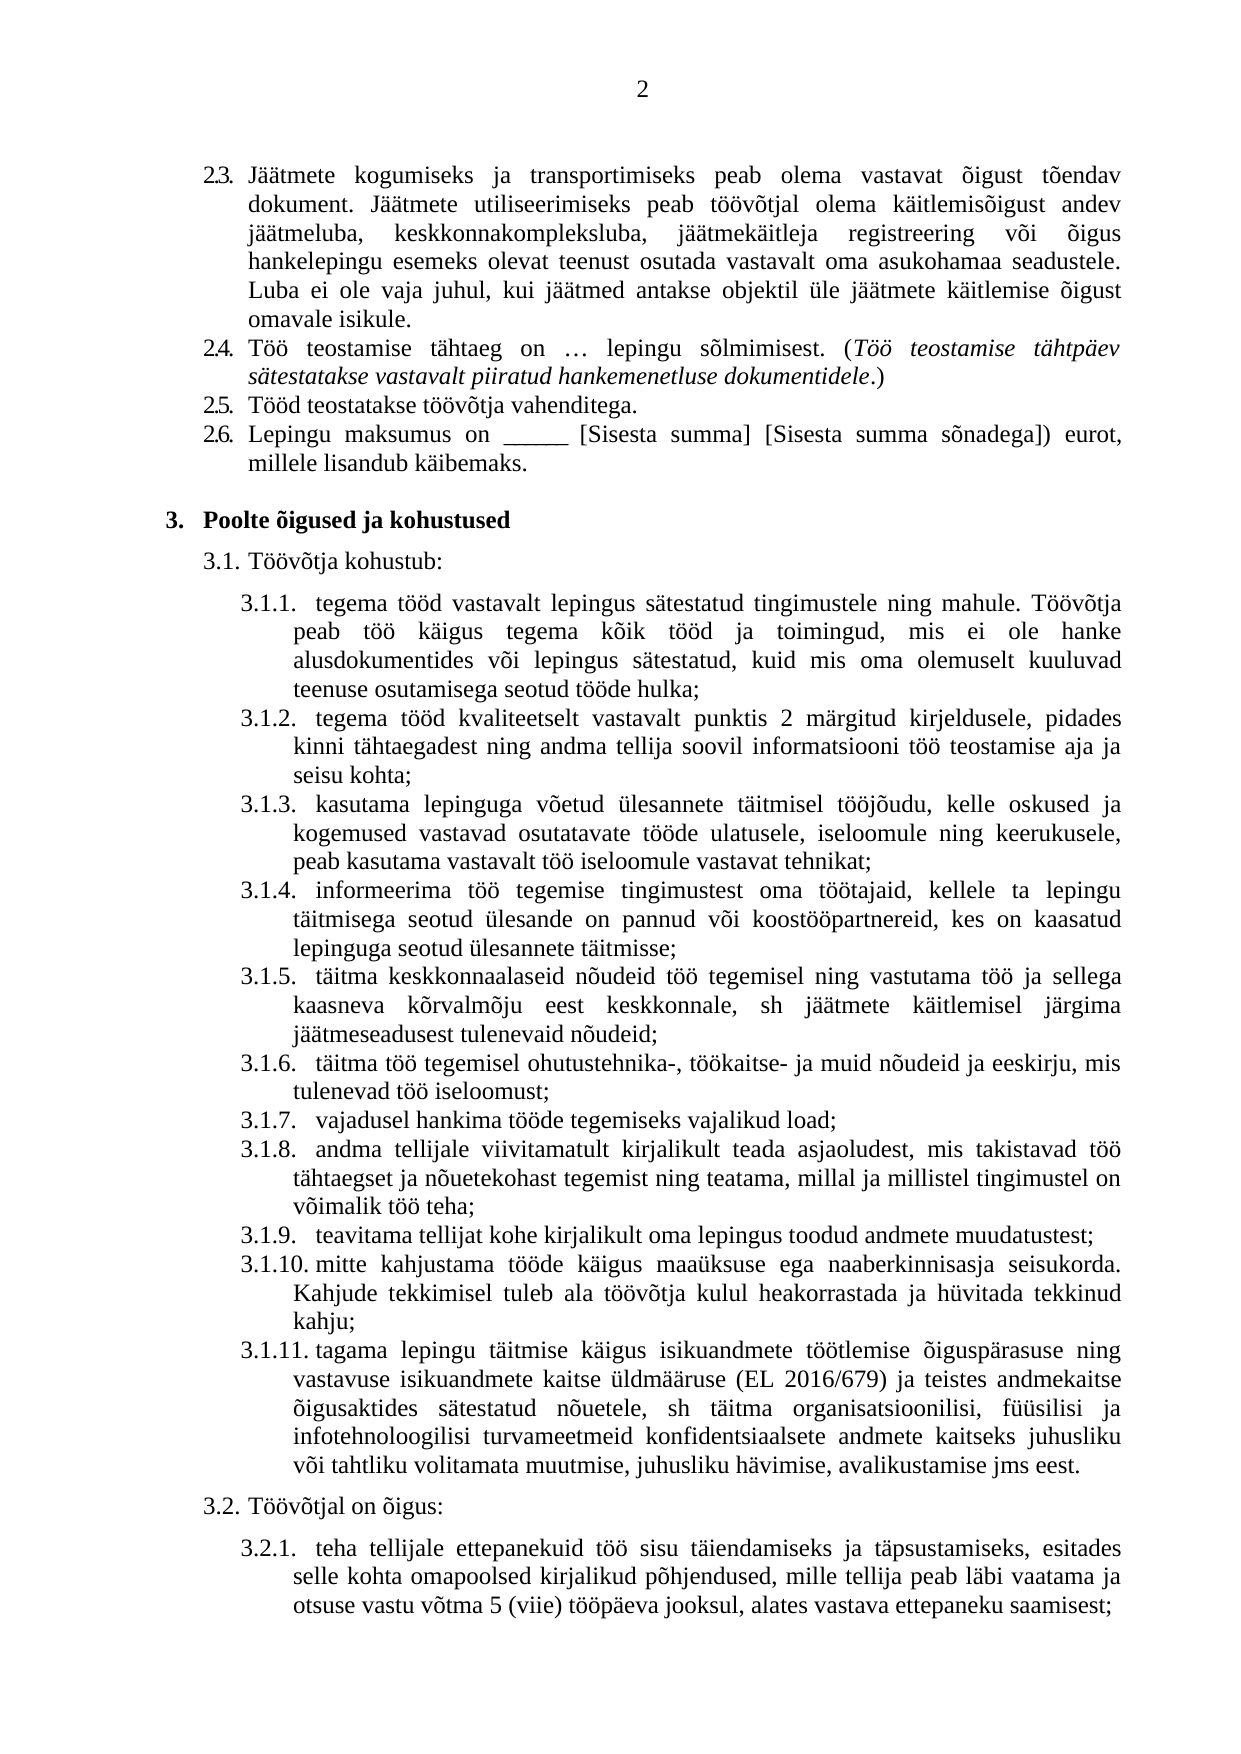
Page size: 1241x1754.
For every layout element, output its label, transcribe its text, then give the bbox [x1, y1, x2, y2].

list mitte kahjustama tööde käigus maaüksuse ega naaberkinnisasja seisukorda. Kahjude tekkimisel tuleb ala töövõtja kulul heakorrastada ja hüvitada tekkinud kahju; [240, 1249, 1122, 1335]
list täitma keskkonnaalaseid nõudeid töö tegemisel ning vastutama töö ja sellega kaasneva kõrvalmõju eest keskkonnale, sh jäätmete käitlemisel järgima jäätmeseadusest tulenevaid nõudeid; [240, 961, 1122, 1048]
list Töövõtjal on õigus: [203, 1491, 1122, 1520]
list Töövõtja kohustub: [203, 546, 1122, 575]
list Lepingu maksumus on ______ eurot, millele lisandub käibemaks. [203, 419, 1122, 476]
list tegema tööd kvaliteetselt vastavalt punktis 2 märgitud kirjeldusele, pidades kinni tähtaegadest ning andma tellija soovil informatsiooni töö teostamise aja ja seisu kohta; [240, 703, 1122, 789]
list täitma töö tegemisel ohutustehnika-, töökaitse- ja muid nõudeid ja eeskirju, mis tulenevad töö iseloomust; [240, 1048, 1122, 1105]
list vajadusel hankima tööde tegemiseks vajalikud load; [240, 1105, 1122, 1134]
list Töö teostamise tähtaeg on … lepingu sõlmimisest. (Töö teostamise tähtpäev sätestatakse vastavalt piiratud hankemenetluse dokumentidele.) [203, 333, 1122, 390]
list Tööd teostatakse töövõtja vahenditega. [203, 390, 1122, 419]
list andma tellijale viivitamatult kirjalikult teada asjaoludest, mis takistavad töö tähtaegset ja nõuetekohast tegemist ning teatama, millal ja millistel tingimustel on võimalik töö teha; [240, 1134, 1122, 1220]
list Jäätmete kogumiseks ja transportimiseks peab olema vastavat õigust tõendav dokument. Jäätmete utiliseerimiseks peab töövõtjal olema käitlemisõigust andev jäätmeluba, keskkonnakompleksluba, jäätmekäitleja registreering või õigus hankelepingu esemeks olevat teenust osutada vastavalt oma asukohamaa seadustele. Luba ei ole vaja juhul, kui jäätmed antakse objektil üle jäätmete käitlemise õigust omavale isikule. [203, 160, 1122, 333]
list Poolte õigused ja kohustused [165, 505, 1122, 534]
list teha tellijale ettepanekuid töö sisu täiendamiseks ja täpsustamiseks, esitades selle kohta omapoolsed kirjalikud põhjendused, mille tellija peab läbi vaatama ja otsuse vastu võtma 5 (viie) tööpäeva jooksul, alates vastava ettepaneku saamisest; [240, 1533, 1122, 1619]
list tegema tööd vastavalt lepingus sätestatud tingimustele ning mahule. Töövõtja peab töö käigus tegema kõik tööd ja toimingud, mis ei ole hanke alusdokumentides või lepingus sätestatud, kuid mis oma olemuselt kuuluvad teenuse osutamisega seotud tööde hulka; [240, 588, 1122, 703]
list teavitama tellijat kohe kirjalikult oma lepingus toodud andmete muudatustest; [240, 1220, 1122, 1249]
list kasutama lepinguga võetud ülesannete täitmisel tööjõudu, kelle oskused ja kogemused vastavad osutatavate tööde ulatusele, iseloomule ning keerukusele, peab kasutama vastavalt töö iseloomule vastavat tehnikat; [240, 789, 1122, 875]
list tagama lepingu täitmise käigus isikuandmete töötlemise õiguspärasuse ning vastavuse isikuandmete kaitse üldmääruse (EL 2016/679) ja teistes andmekaitse õigusaktides sätestatud nõuetele, sh täitma organisatsioonilisi, füüsilisi ja infotehnoloogilisi turvameetmeid konfidentsiaalsete andmete kaitseks juhusliku või tahtliku volitamata muutmise, juhusliku hävimise, avalikustamise jms eest. [240, 1335, 1122, 1479]
list informeerima töö tegemise tingimustest oma töötajaid, kellele ta lepingu täitmisega seotud ülesande on pannud või koostööpartnereid, kes on kaasatud lepinguga seotud ülesannete täitmisse; [240, 875, 1122, 961]
